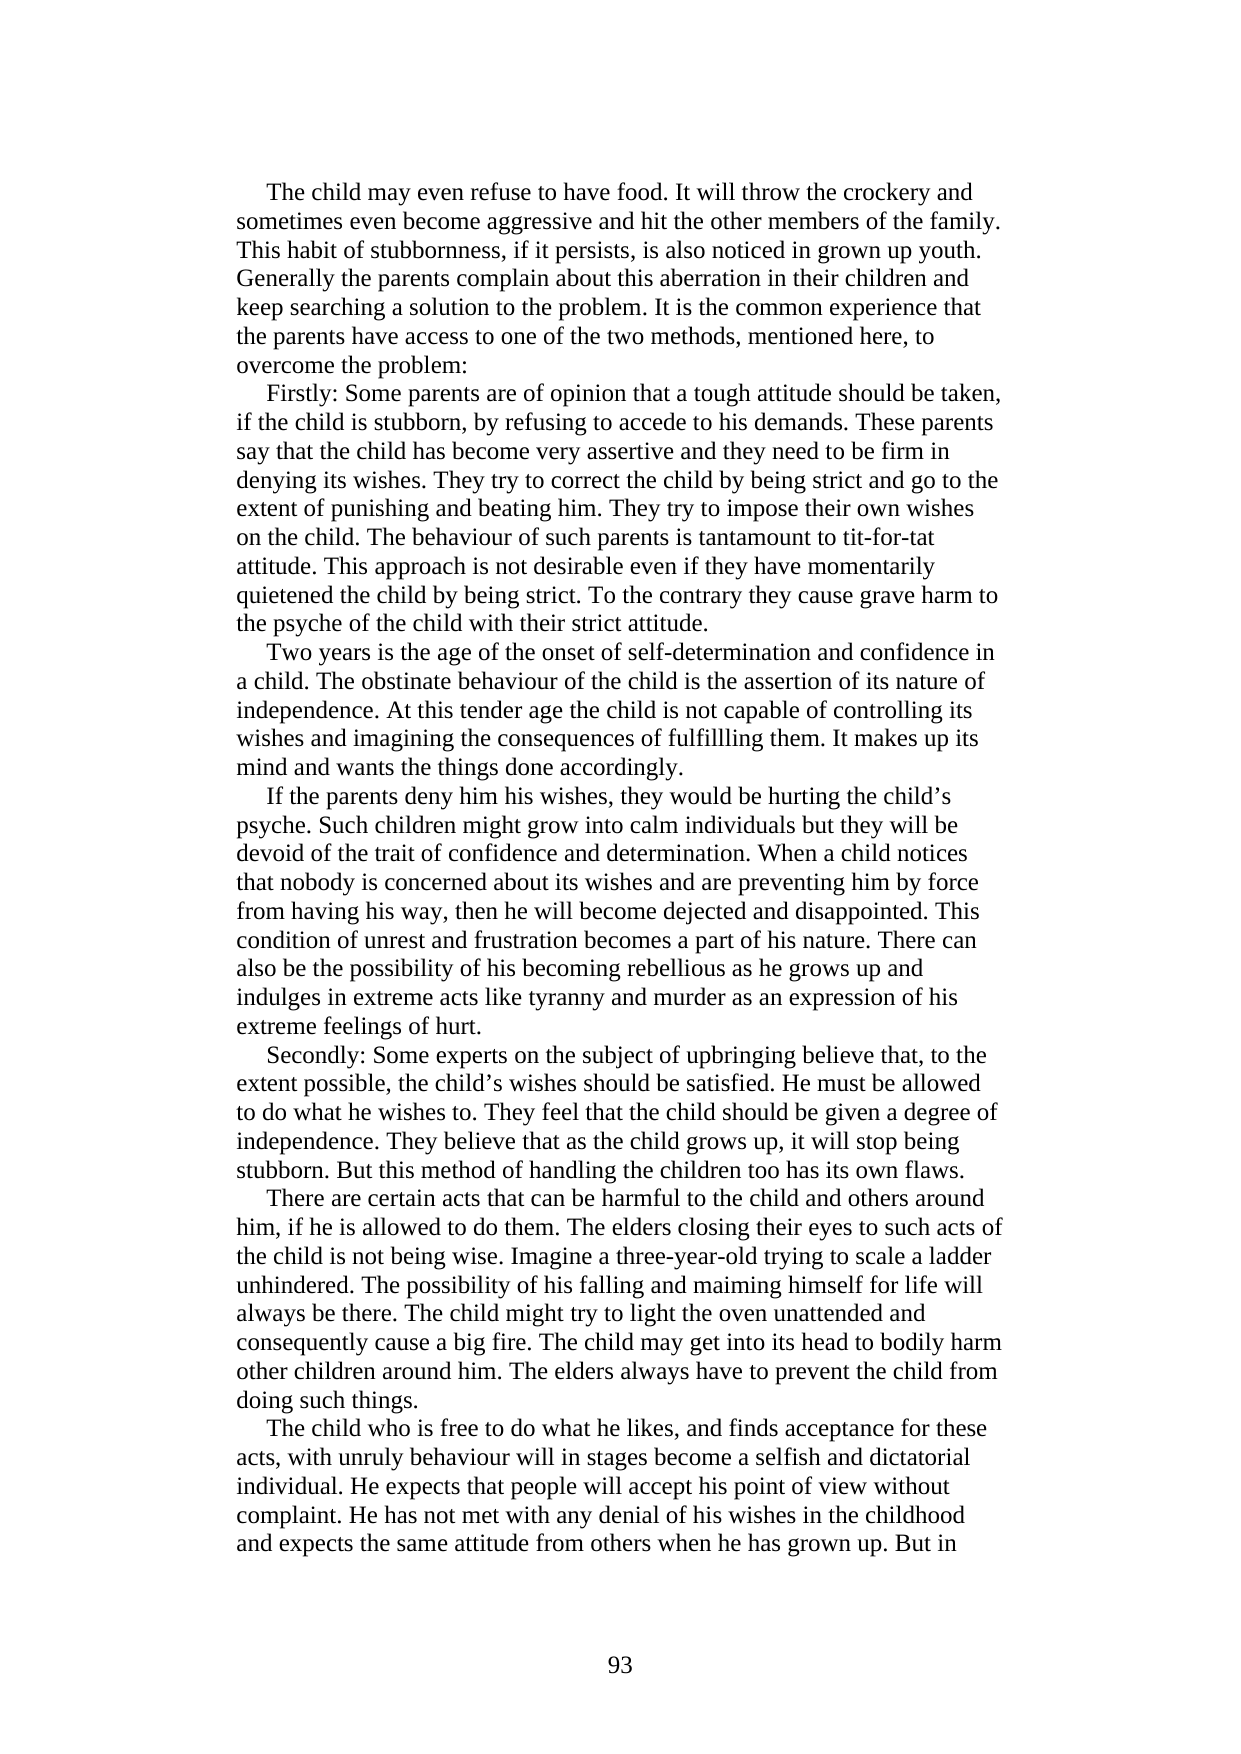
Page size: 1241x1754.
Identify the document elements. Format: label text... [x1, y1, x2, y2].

text Firstly: Some parents are of opinion that a tough attitude should be taken, if the child is stubborn, by refusing to accede to his demands. These parents say that the child has become very assertive and they need to be firm in denying its wishes. They try to correct the child by being strict and go to the extent of punishing and beating him. They try to impose their own wishes on the child. The behaviour of such parents is tantamount to tit-for-tat attitude. This approach is not desirable even if they have momentarily quietened the child by being strict. To the contrary they cause grave harm to the psyche of the child with their strict attitude. [236, 378, 1004, 637]
text If the parents deny him his wishes, they would be hurting the child’s psyche. Such children might grow into calm individuals but they will be devoid of the trait of confidence and determination. When a child notices that nobody is concerned about its wishes and are preventing him by force from having his way, then he will become dejected and disappointed. This condition of unrest and frustration becomes a part of his nature. There can also be the possibility of his becoming rebellious as he grows up and indulges in extreme acts like tyranny and murder as an expression of his extreme feelings of hurt. [236, 781, 1004, 1040]
text There are certain acts that can be harmful to the child and others around him, if he is allowed to do them. The elders closing their eyes to such acts of the child is not being wise. Imagine a three-year-old trying to scale a ladder unhindered. The possibility of his falling and maiming himself for life will always be there. The child might try to light the oven unattended and consequently cause a big fire. The child may get into its head to bodily harm other children around him. The elders always have to prevent the child from doing such things. [236, 1183, 1004, 1413]
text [236, 1413, 1004, 1557]
text Secondly: Some experts on the subject of upbringing believe that, to the extent possible, the child’s wishes should be satisfied. He must be allowed to do what he wishes to. They feel that the child should be given a degree of independence. They believe that as the child grows up, it will stop being stubborn. But this method of handling the children too has its own flaws. [236, 1040, 1004, 1183]
text Two years is the age of the onset of self-determination and confidence in a child. The obstinate behaviour of the child is the assertion of its nature of independence. At this tender age the child is not capable of controlling its wishes and imagining the consequences of fulfillling them. It makes up its mind and wants the things done accordingly. [236, 637, 1004, 781]
text The child may even refuse to have food. It will throw the crockery and sometimes even become aggressive and hit the other members of the family. This habit of stubbornness, if it persists, is also noticed in grown up youth. Generally the parents complain about this aberration in their children and keep searching a solution to the problem. It is the common experience that the parents have access to one of the two methods, mentioned here, to overcome the problem: [236, 177, 1004, 378]
